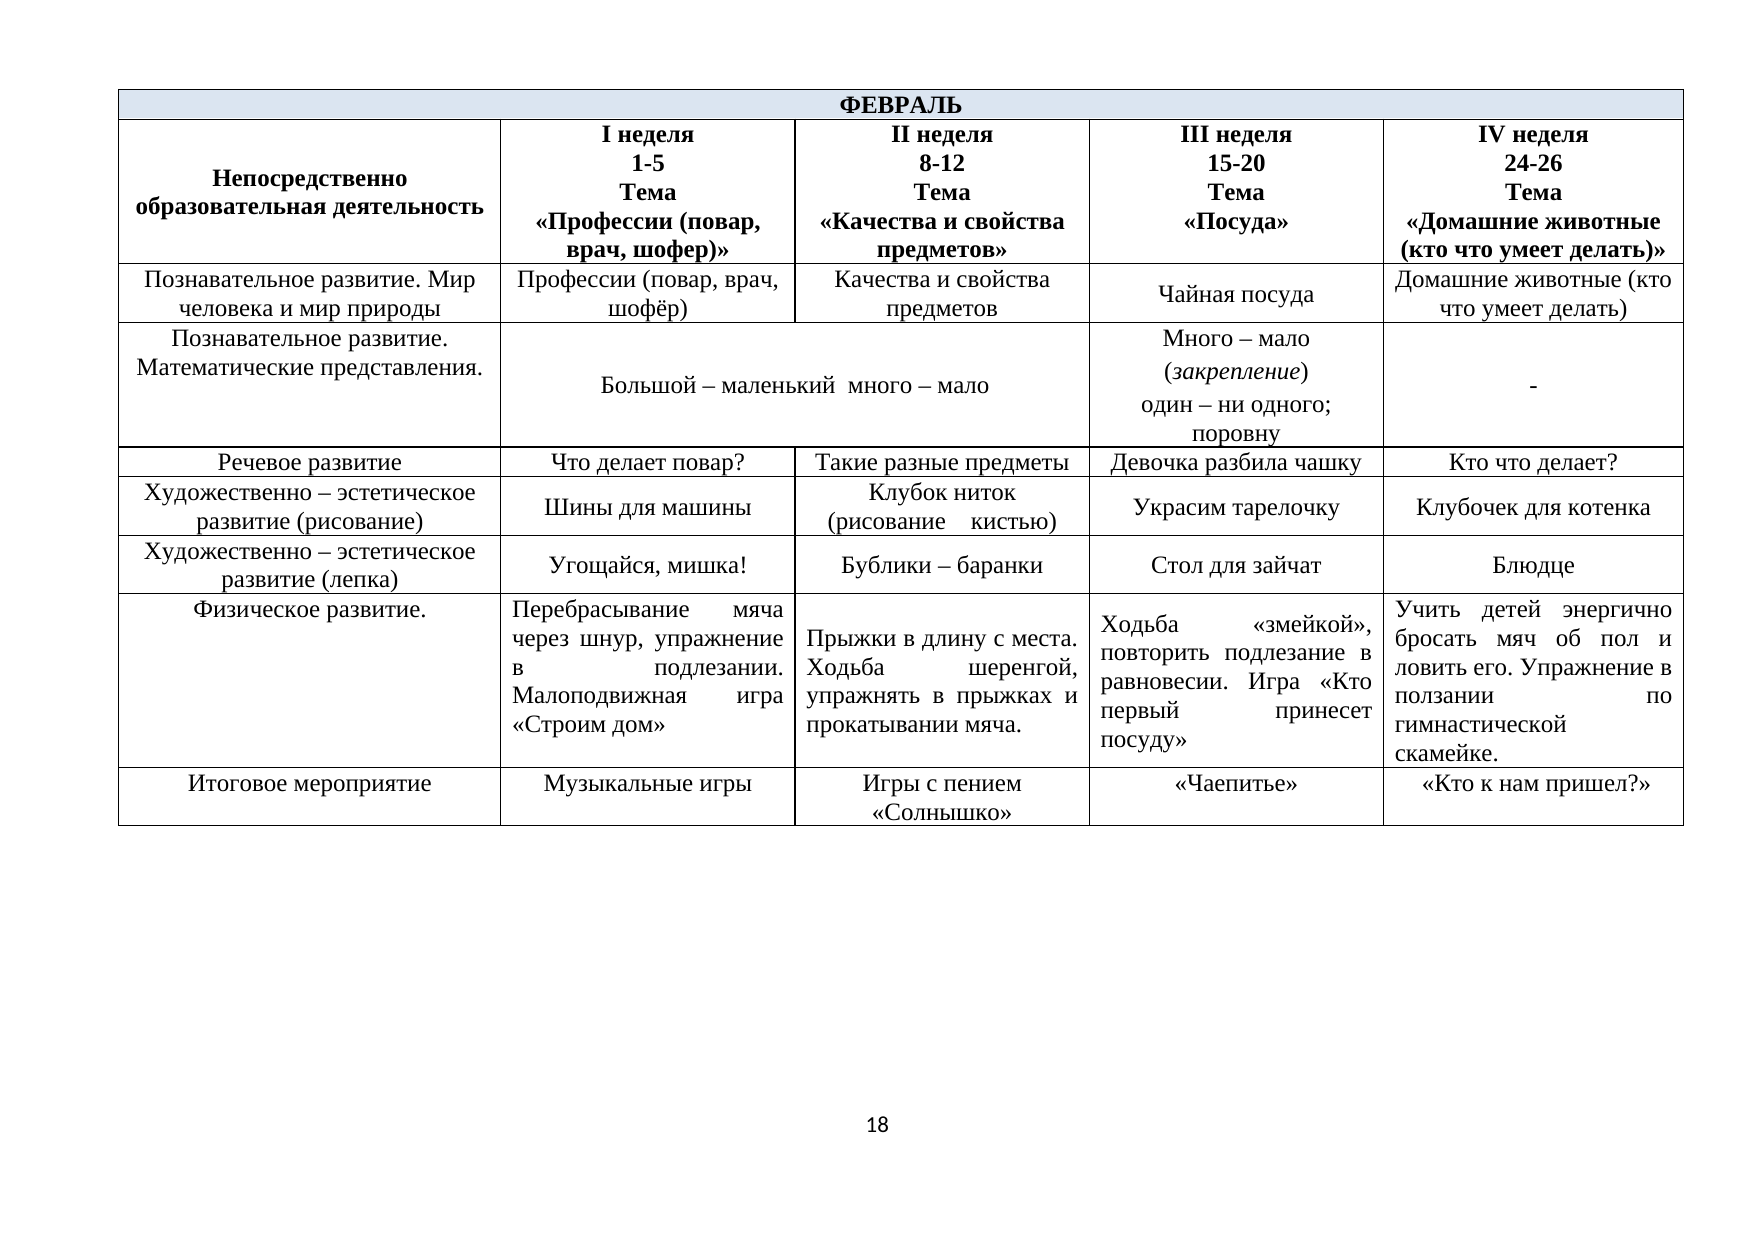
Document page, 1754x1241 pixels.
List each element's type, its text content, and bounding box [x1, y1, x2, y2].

table_cell Перебрасывание мяча через шнур, упражнение в подлезании. Малоподвижная игра «Строим дом» [501, 594, 794, 767]
table_cell Качества и свойства предметов [796, 264, 1089, 322]
table_cell Что делает повар? [501, 448, 794, 476]
table_cell «Кто к нам пришел?» [1384, 768, 1683, 825]
table_cell Ходьба «змейкой», повторить подлезание в равновесии. Игра «Кто первый принесет посуду» [1090, 594, 1383, 767]
table_cell Украсим тарелочку [1090, 477, 1383, 535]
table_cell Профессии (повар, врач, шофёр) [501, 264, 794, 322]
table_cell Клубок ниток (рисование кистью) [796, 477, 1089, 535]
table_cell Много – мало (закрепление) один – ни одного; поровну [1090, 323, 1383, 446]
table_cell Домашние животные (кто что умеет делать) [1384, 264, 1683, 322]
table_cell Угощайся, мишка! [501, 536, 794, 593]
table_cell Бублики – баранки [796, 536, 1089, 593]
table_cell Художественно – эстетическое развитие (лепка) [119, 536, 500, 593]
table_cell Итоговое мероприятие [119, 768, 500, 825]
table_cell «Чаепитье» [1090, 768, 1383, 825]
table_cell Клубочек для котенка [1384, 477, 1683, 535]
table_cell IV неделя 24-26 Тема «Домашние животные (кто что умеет делать)» [1384, 120, 1683, 263]
table_cell Речевое развитие [119, 448, 500, 476]
table_cell Непосредственно образовательная деятельность [119, 120, 500, 263]
table_cell Девочка разбила чашку [1090, 448, 1383, 476]
table_cell Учить детей энергично бросать мяч об пол и ловить его. Упражнение в ползании по гимнастической скамейке. [1384, 594, 1683, 767]
table_cell Познавательное развитие. Мир человека и мир природы [119, 264, 500, 322]
table_cell Музыкальные игры [501, 768, 794, 825]
table_cell Чайная посуда [1090, 264, 1383, 322]
table_cell Художественно – эстетическое развитие (рисование) [119, 477, 500, 535]
table_cell III неделя 15-20 Тема «Посуда» [1090, 120, 1383, 263]
table_cell Такие разные предметы [796, 448, 1089, 476]
table_cell Физическое развитие. [119, 594, 500, 767]
table_cell Шины для машины [501, 477, 794, 535]
table_cell Кто что делает? [1384, 448, 1683, 476]
table_cell I неделя 1-5 Тема «Профессии (повар, врач, шофер)» [501, 120, 794, 263]
table_cell Большой – маленький много – мало [501, 323, 1089, 446]
table_cell - [1384, 323, 1683, 446]
table_cell Прыжки в длину с места. Ходьба шеренгой, упражнять в прыжках и прокатывании мяча. [796, 594, 1089, 767]
table_cell II неделя 8-12 Тема «Качества и свойства предметов» [796, 120, 1089, 263]
table_header ФЕВРАЛЬ [119, 90, 1683, 118]
table_cell Стол для зайчат [1090, 536, 1383, 593]
table_cell Познавательное развитие. Математические представления. [119, 323, 500, 446]
table_cell Игры с пением «Солнышко» [796, 768, 1089, 825]
table_cell Блюдце [1384, 536, 1683, 593]
